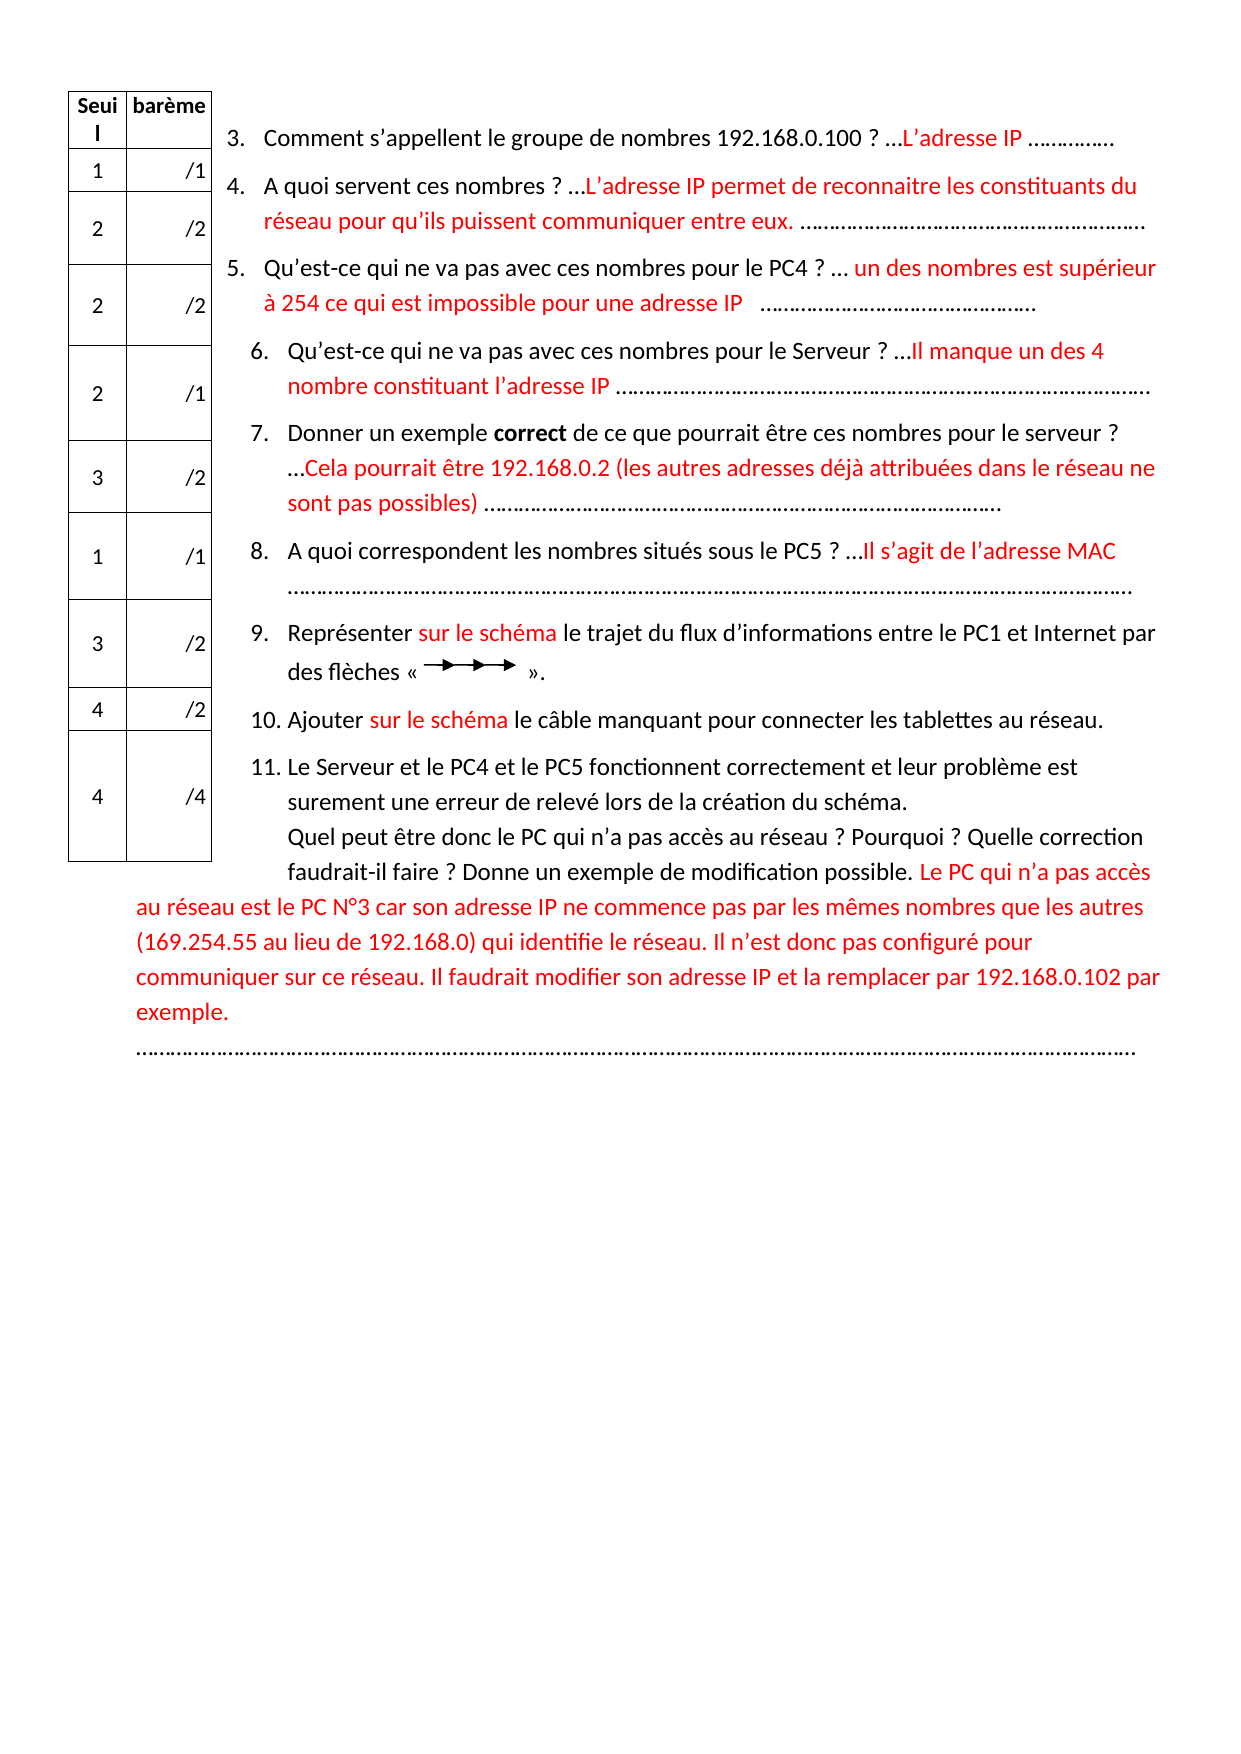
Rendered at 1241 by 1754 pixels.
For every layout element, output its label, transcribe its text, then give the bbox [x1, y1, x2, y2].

table_cell /2 [127, 600, 211, 687]
list Qu’est-ce qui ne va pas avec ces nombres pour le Serveur ? …Il manque un des 4 nombre constituant l’adresse IP ………………………………………………………………………………… [212, 335, 1165, 401]
table_header Seuil [69, 92, 126, 148]
list Représenter sur le schéma le trajet du flux d’informations entre le PC1 et Internet par des flèches « ». [212, 617, 1165, 687]
list Le Serveur et le PC4 et le PC5 fonctionnent correctement et leur problème est surement une erreur de relevé lors de la création du schéma. Quel peut être donc le PC qui n’a pas accès au réseau ? Pourquoi ? Quelle correction faudrait-il faire ? Donne un exemple de modification possible. Le PC qui n’a pas accès au réseau est le PC N°3 car son adresse IP ne commence pas par les mêmes nombres que les autres (169.254.55 au lieu de 192.168.0) qui identifie le réseau. Il n’est donc pas configuré pour communiquer sur ce réseau. Il faudrait modifier son adresse IP et la remplacer par 192.168.0.102 par exemple. ………………………………………………………………………………………………………………………………………………………… [99, 752, 1165, 1062]
table_cell /2 [127, 688, 211, 730]
list Comment s’appellent le groupe de nombres 192.168.0.100 ? …L’adresse IP …………… [212, 122, 1165, 153]
list Qu’est-ce qui ne va pas avec ces nombres pour le PC4 ? … un des nombres est supérieur à 254 ce qui est impossible pour une adresse IP ………………………………………… [212, 252, 1165, 318]
list A quoi correspondent les nombres situés sous le PC5 ? …Il s’agit de l’adresse MAC ………………………………………………………………………………………………………………………………… [212, 535, 1165, 601]
table_cell /2 [127, 265, 211, 345]
table_cell /2 [127, 441, 211, 512]
table_header barème [127, 92, 211, 148]
table_cell 2 [69, 265, 126, 345]
table_cell 3 [69, 600, 126, 687]
list A quoi servent ces nombres ? …L’adresse IP permet de reconnaitre les constituants du réseau pour qu’ils puissent communiquer entre eux. …………………………………………………… [212, 170, 1165, 236]
table_cell 2 [69, 346, 126, 440]
table_cell /4 [127, 731, 211, 861]
table_cell 4 [69, 731, 126, 861]
table_cell /1 [127, 149, 211, 191]
table_cell /1 [127, 346, 211, 440]
table_cell /1 [127, 513, 211, 599]
list Donner un exemple correct de ce que pourrait être ces nombres pour le serveur ? …Cela pourrait être 192.168.0.2 (les autres adresses déjà attribuées dans le réseau ne sont pas possibles) ……………………………………………………………………………… [212, 417, 1165, 518]
table_cell 4 [69, 688, 126, 730]
table_cell 2 [69, 192, 126, 264]
table_cell /2 [127, 192, 211, 264]
list Ajouter sur le schéma le câble manquant pour connecter les tablettes au réseau. [212, 704, 1165, 734]
table_cell 1 [69, 149, 126, 191]
table_cell 3 [69, 441, 126, 512]
table_cell 1 [69, 513, 126, 599]
